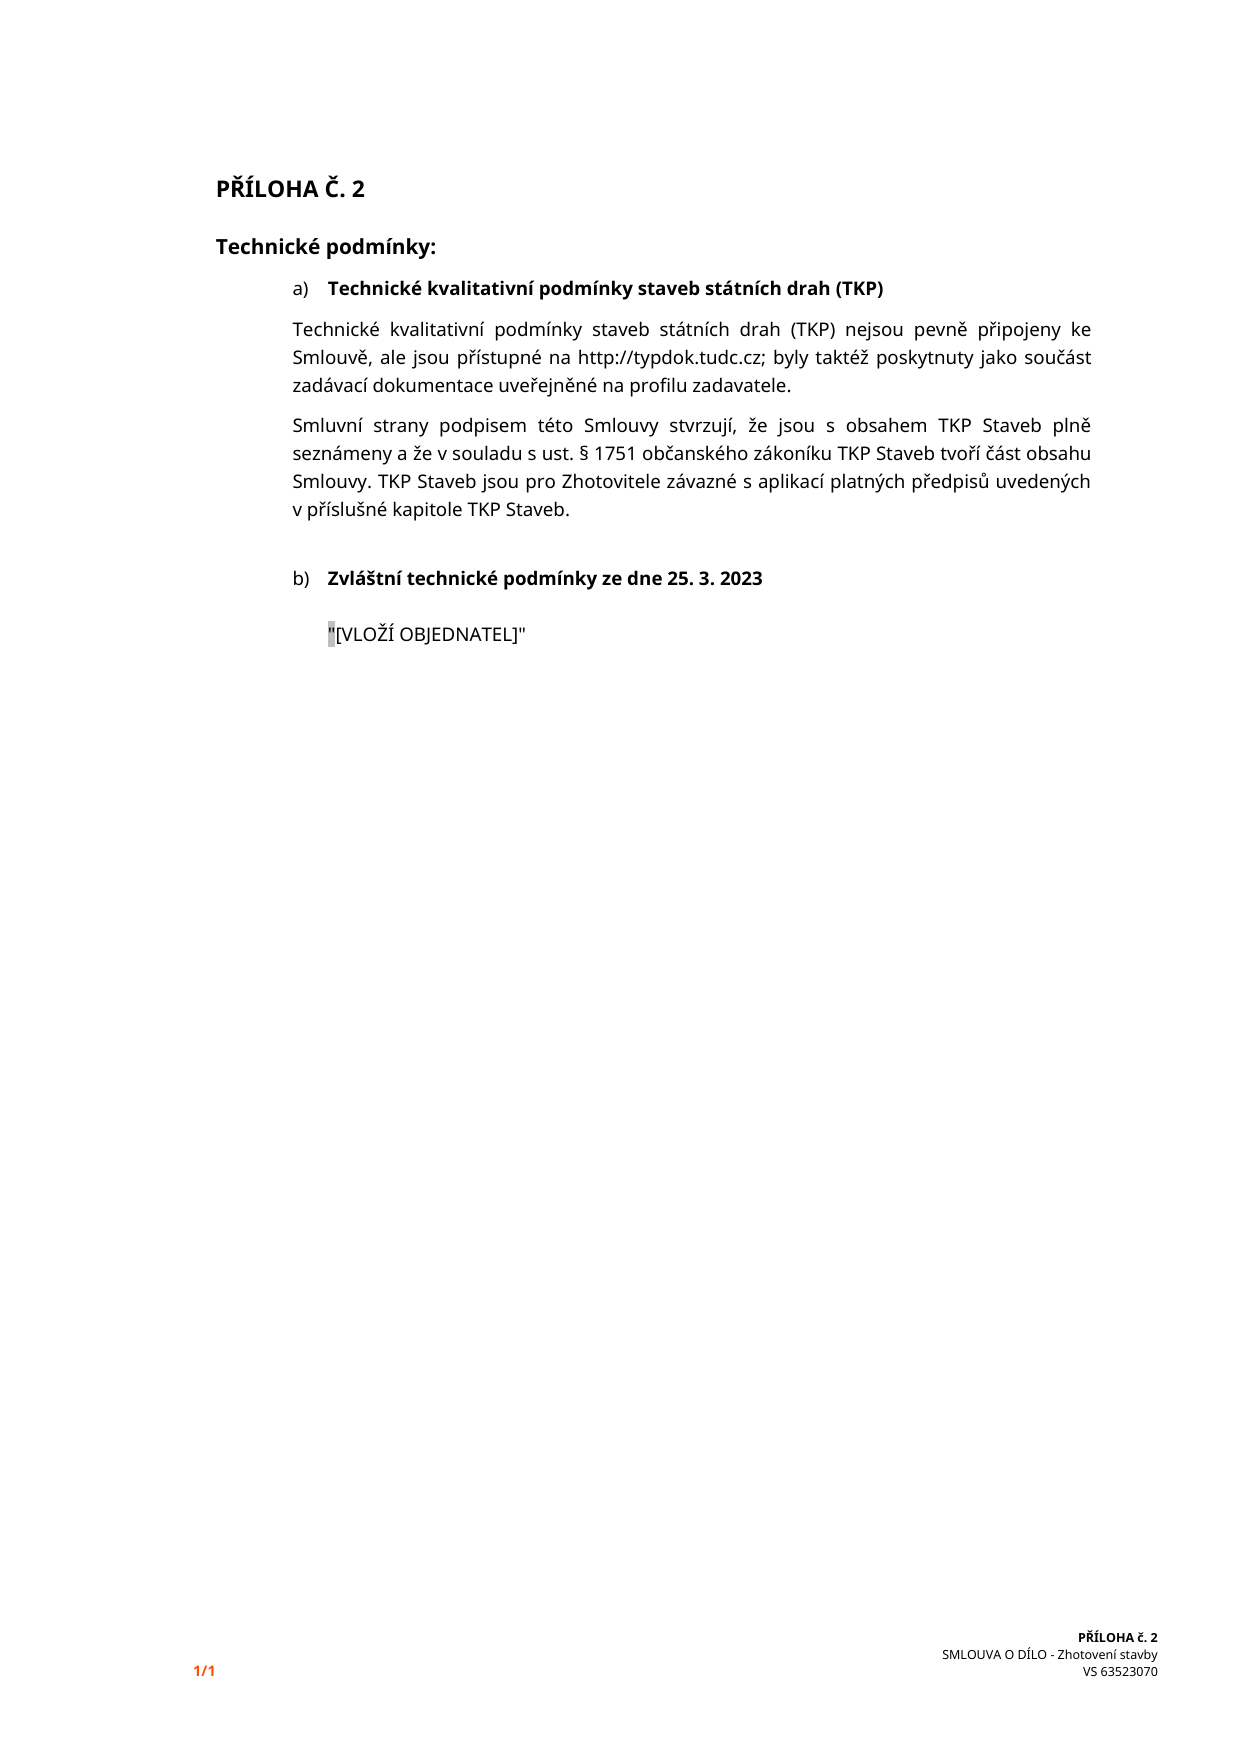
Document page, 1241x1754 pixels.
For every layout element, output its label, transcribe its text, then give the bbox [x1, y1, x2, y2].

text Technické podmínky: [216, 232, 1093, 260]
text Příloha č. 2 [216, 172, 1093, 204]
text Technické kvalitativní podmínky staveb státních drah (TKP) nejsou pevně připojeny ke Smlouvě, ale jsou přístupné na http://typdok.tudc.cz; byly taktéž poskytnuty jako součást zadávací dokumentace uveřejněné na profilu zadavatele. [292, 316, 1093, 398]
text Zvláštní technické podmínky ze dne 25. 3. 2023 [292, 565, 1093, 591]
list Technické kvalitativní podmínky staveb státních drah (TKP) [292, 276, 1093, 301]
text Smluvní strany podpisem této Smlouvy stvrzují, že jsou s obsahem TKP Staveb plně seznámeny a že v souladu s ust. § 1751 občanského zákoníku TKP Staveb tvoří část obsahu Smlouvy. TKP Staveb jsou pro Zhotovitele závazné s aplikací platných předpisů uvedených v příslušné kapitole TKP Staveb. [292, 413, 1093, 522]
